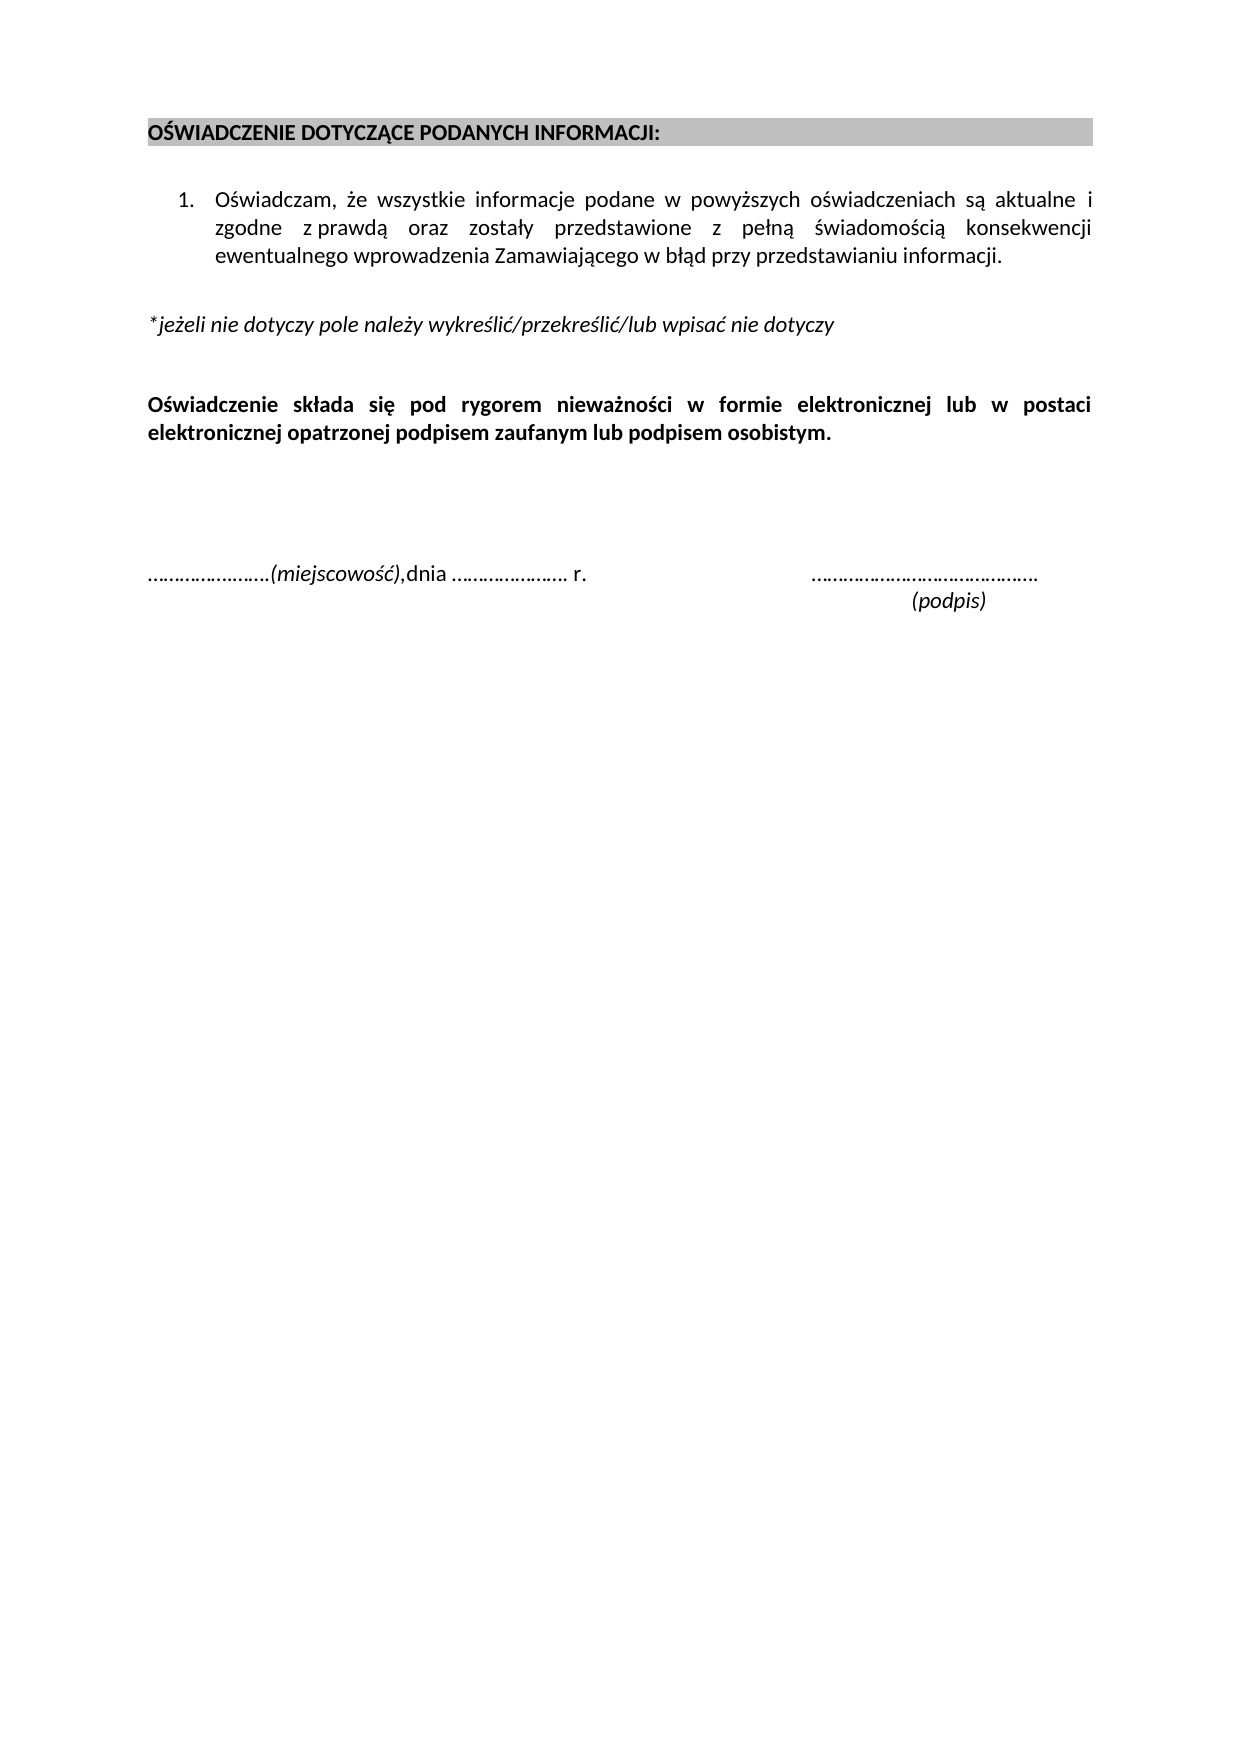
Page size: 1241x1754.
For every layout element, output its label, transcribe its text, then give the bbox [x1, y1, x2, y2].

list Oświadczenie składa się pod rygorem nieważności w formie elektronicznej lub w postaci elektronicznej opatrzonej podpisem zaufanym lub podpisem osobistym. [148, 391, 1093, 447]
list (podpis) [735, 587, 1093, 643]
text *jeżeli nie dotyczy pole należy wykreślić/przekreślić/lub wpisać nie dotyczy [147, 310, 1093, 338]
list …………….…….(miejscowość),dnia …………………. r. ……………………………………. [148, 559, 1093, 587]
text OŚWIADCZENIE DOTYCZĄCE PODANYCH INFORMACJI: [148, 118, 1093, 146]
list Oświadczam, że wszystkie informacje podane w powyższych oświadczeniach są aktualne i zgodne z prawdą oraz zostały przedstawione z pełną świadomością konsekwencji ewentualnego wprowadzenia Zamawiającego w błąd przy przedstawianiu informacji. [177, 185, 1093, 269]
